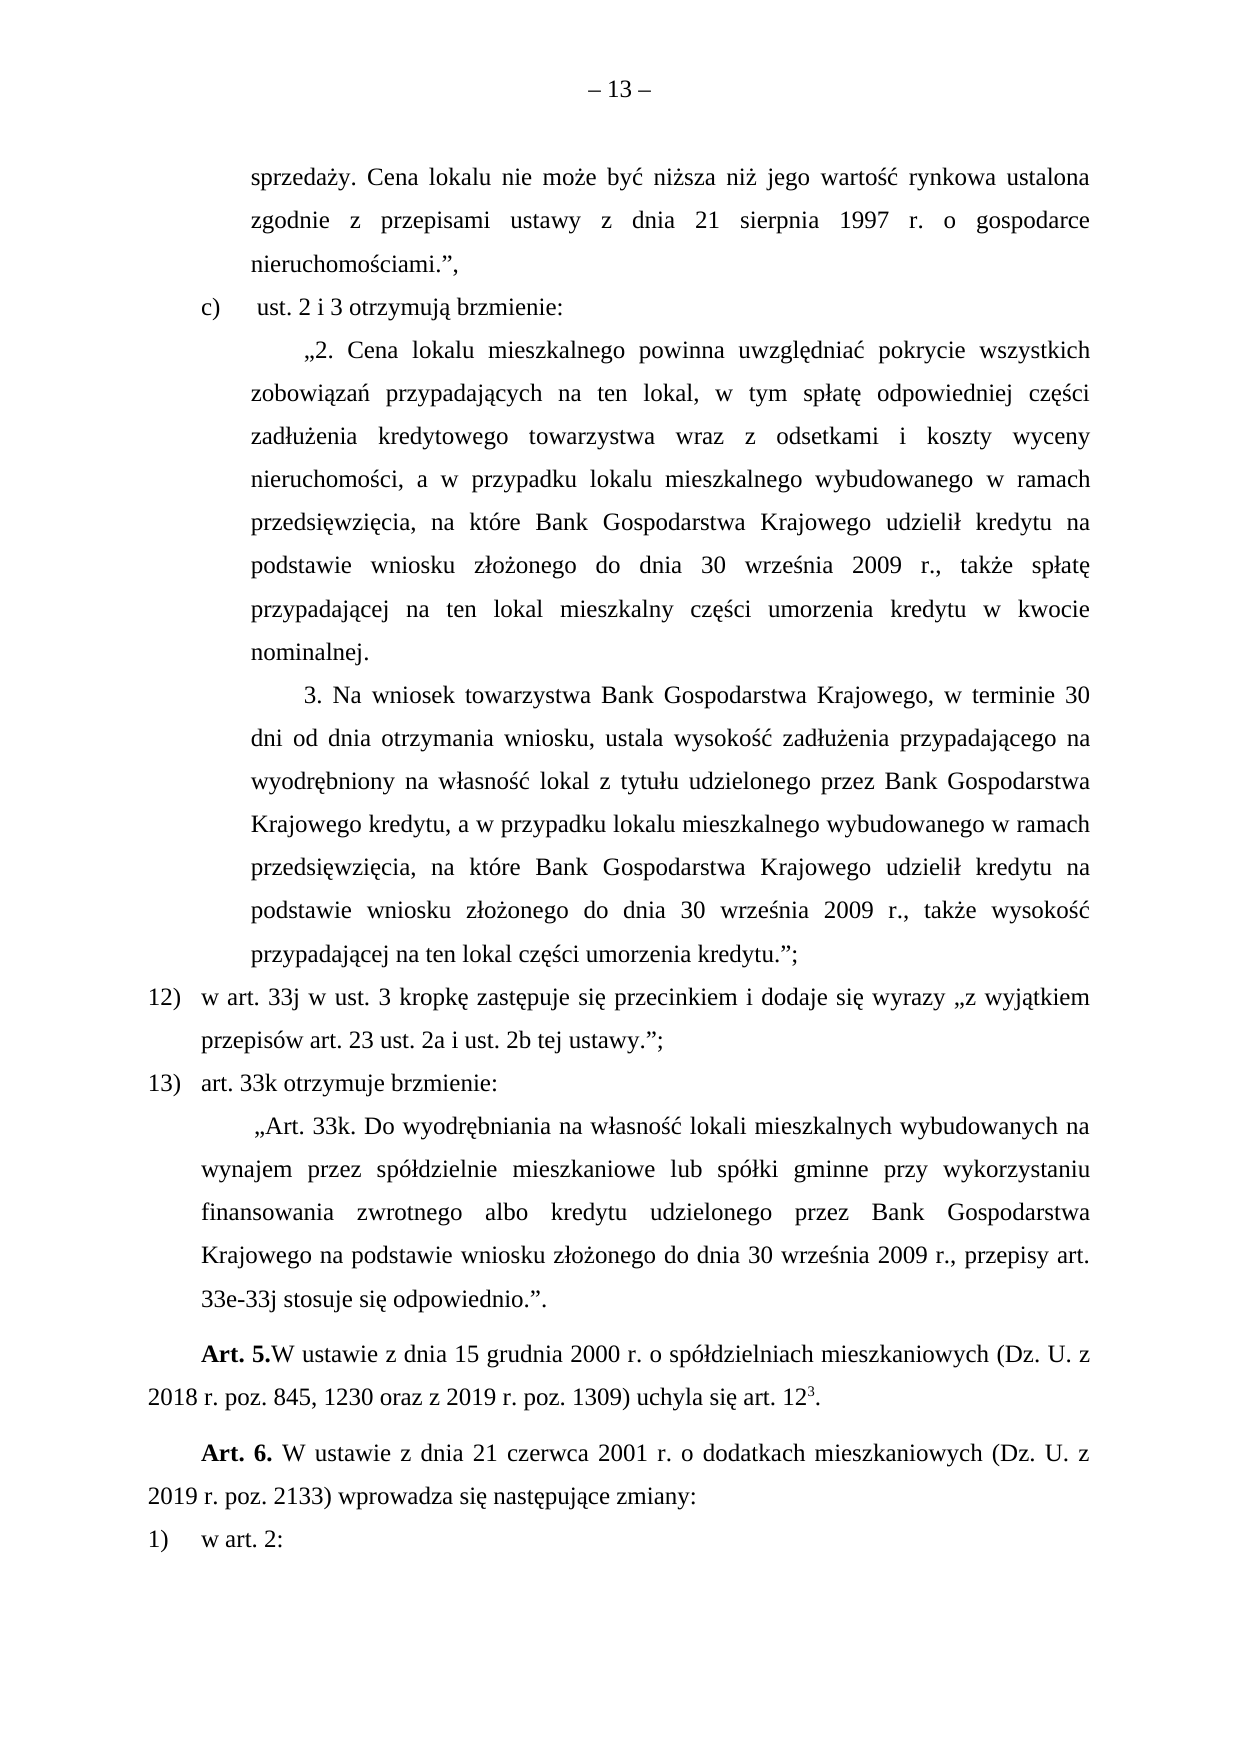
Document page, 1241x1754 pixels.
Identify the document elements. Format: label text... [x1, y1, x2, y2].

text „Art. 33k. Do wyodrębniania na własność lokali mieszkalnych wybudowanych na wynajem przez spółdzielnie mieszkaniowe lub spółki gminne przy wykorzystaniu finansowania zwrotnego albo kredytu udzielonego przez Bank Gospodarstwa Krajowego na podstawie wniosku złożonego do dnia 30 września 2009 r., przepisy art. 33e-33j stosuje się odpowiednio.”. [201, 1111, 1091, 1312]
text 13) art. 33k otrzymuje brzmienie: [148, 1068, 1091, 1097]
text Art. 6. W ustawie z dnia 21 czerwca 2001 r. o dodatkach mieszkaniowych (Dz. U. z 2019 r. poz. 2133) wprowadza się następujące zmiany: [148, 1438, 1091, 1510]
text 3. Na wniosek towarzystwa Bank Gospodarstwa Krajowego, w terminie 30 dni od dnia otrzymania wniosku, ustala wysokość zadłużenia przypadającego na wyodrębniony na własność lokal z tytułu udzielonego przez Bank Gospodarstwa Krajowego kredytu, a w przypadku lokalu mieszkalnego wybudowanego w ramach przedsięwzięcia, na które Bank Gospodarstwa Krajowego udzielił kredytu na podstawie wniosku złożonego do dnia 30 września 2009 r., także wysokość przypadającej na ten lokal części umorzenia kredytu.”; [251, 680, 1091, 967]
text 1) w art. 2: [148, 1524, 1091, 1553]
text Art. 5.W ustawie z dnia 15 grudnia 2000 r. o spółdzielniach mieszkaniowych (Dz. U. z 2018 r. poz. 845, 1230 oraz z 2019 r. poz. 1309) uchyla się art. 123. [148, 1339, 1091, 1411]
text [251, 162, 1091, 277]
text c) ust. 2 i 3 otrzymują brzmienie: [201, 292, 1091, 321]
text 12) w art. 33j w ust. 3 kropkę zastępuje się przecinkiem i dodaje się wyrazy „z wyjątkiem przepisów art. 23 ust. 2a i ust. 2b tej ustawy.”; [148, 982, 1091, 1054]
text „2. Cena lokalu mieszkalnego powinna uwzględniać pokrycie wszystkich zobowiązań przypadających na ten lokal, w tym spłatę odpowiedniej części zadłużenia kredytowego towarzystwa wraz z odsetkami i koszty wyceny nieruchomości, a w przypadku lokalu mieszkalnego wybudowanego w ramach przedsięwzięcia, na które Bank Gospodarstwa Krajowego udzielił kredytu na podstawie wniosku złożonego do dnia 30 września 2009 r., także spłatę przypadającej na ten lokal mieszkalny części umorzenia kredytu w kwocie nominalnej. [251, 335, 1091, 666]
